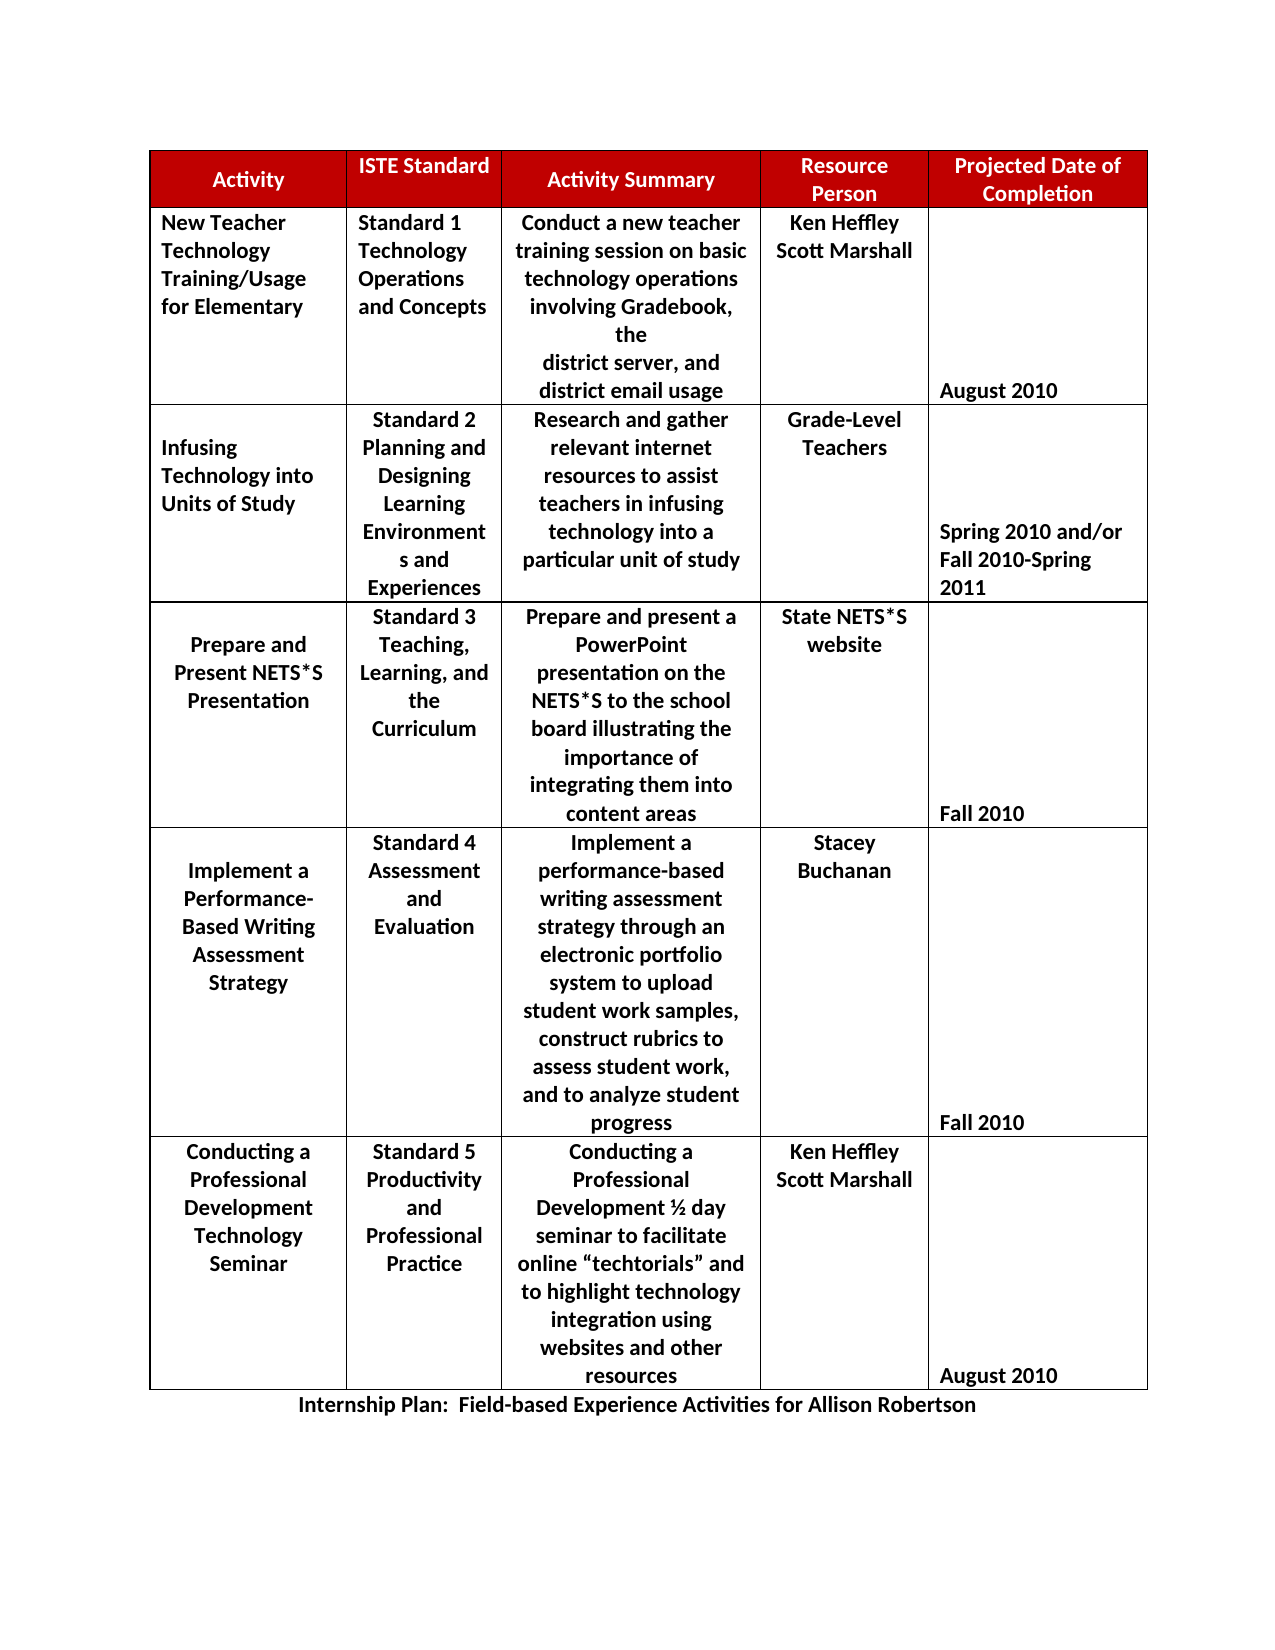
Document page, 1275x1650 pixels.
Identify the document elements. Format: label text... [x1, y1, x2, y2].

table_cell Grade-Level Teachers [761, 405, 928, 601]
table_cell New Teacher Technology Training/Usage for Elementary [151, 208, 346, 404]
text Internship Plan: Field-based Experience Activities for Allison Robertson [150, 1390, 1125, 1418]
table_cell Standard 4 Assessment and Evaluation [347, 828, 501, 1136]
table_cell Standard 3 Teaching, Learning, and the Curriculum [347, 603, 501, 827]
table_cell Implement a Performance-Based Writing Assessment Strategy [151, 828, 346, 1136]
table_cell Prepare and present a PowerPoint presentation on the NETS*S to the school board illustrating the importance of integrating them into content areas [502, 603, 760, 827]
table_cell Ken Heffley Scott Marshall [761, 1137, 928, 1389]
table_cell Research and gather relevant internet resources to assist teachers in infusing technology into a particular unit of study [502, 405, 760, 601]
table_cell Prepare and Present NETS*S Presentation [151, 603, 346, 827]
table_cell Fall 2010 [929, 603, 1147, 827]
table_cell Standard 5 Productivity and Professional Practice [347, 1137, 501, 1389]
table_cell Spring 2010 and/or Fall 2010-Spring 2011 [929, 405, 1147, 601]
table_header Activity [151, 151, 346, 207]
table_cell Conducting a Professional Development Technology Seminar [151, 1137, 346, 1389]
table_cell State NETS*S website [761, 603, 928, 827]
table_cell Re Infusing Technology into Units of Study [151, 405, 346, 601]
table_cell Fall 2010 [929, 828, 1147, 1136]
table_cell Implement a performance-based writing assessment strategy through an electronic portfolio system to upload student work samples, construct rubrics to assess student work, and to analyze student progress [502, 828, 760, 1136]
table_cell Ken Heffley Scott Marshall [761, 208, 928, 404]
table_cell Standard 2 Planning and Designing Learning Environments and Experiences [347, 405, 501, 601]
table_cell Standard 1 Technology Operations and Concepts [347, 208, 501, 404]
table_header Activity Summary [502, 151, 760, 207]
table_cell Stacey Buchanan [761, 828, 928, 1136]
table_cell August 2010 [929, 208, 1147, 404]
table_cell Conduct a new teacher training session on basic technology operations involving Gradebook, the district server, and district email usage [502, 208, 760, 404]
table_header ISTE Standard [347, 151, 501, 207]
table_cell August 2010 [929, 1137, 1147, 1389]
table_header Resource Person [761, 151, 928, 207]
table_header Projected Date of Completion [929, 151, 1147, 207]
table_cell Conducting a Professional Development ½ day seminar to facilitate online “techtorials” and to highlight technology integration using websites and other resources [502, 1137, 760, 1389]
